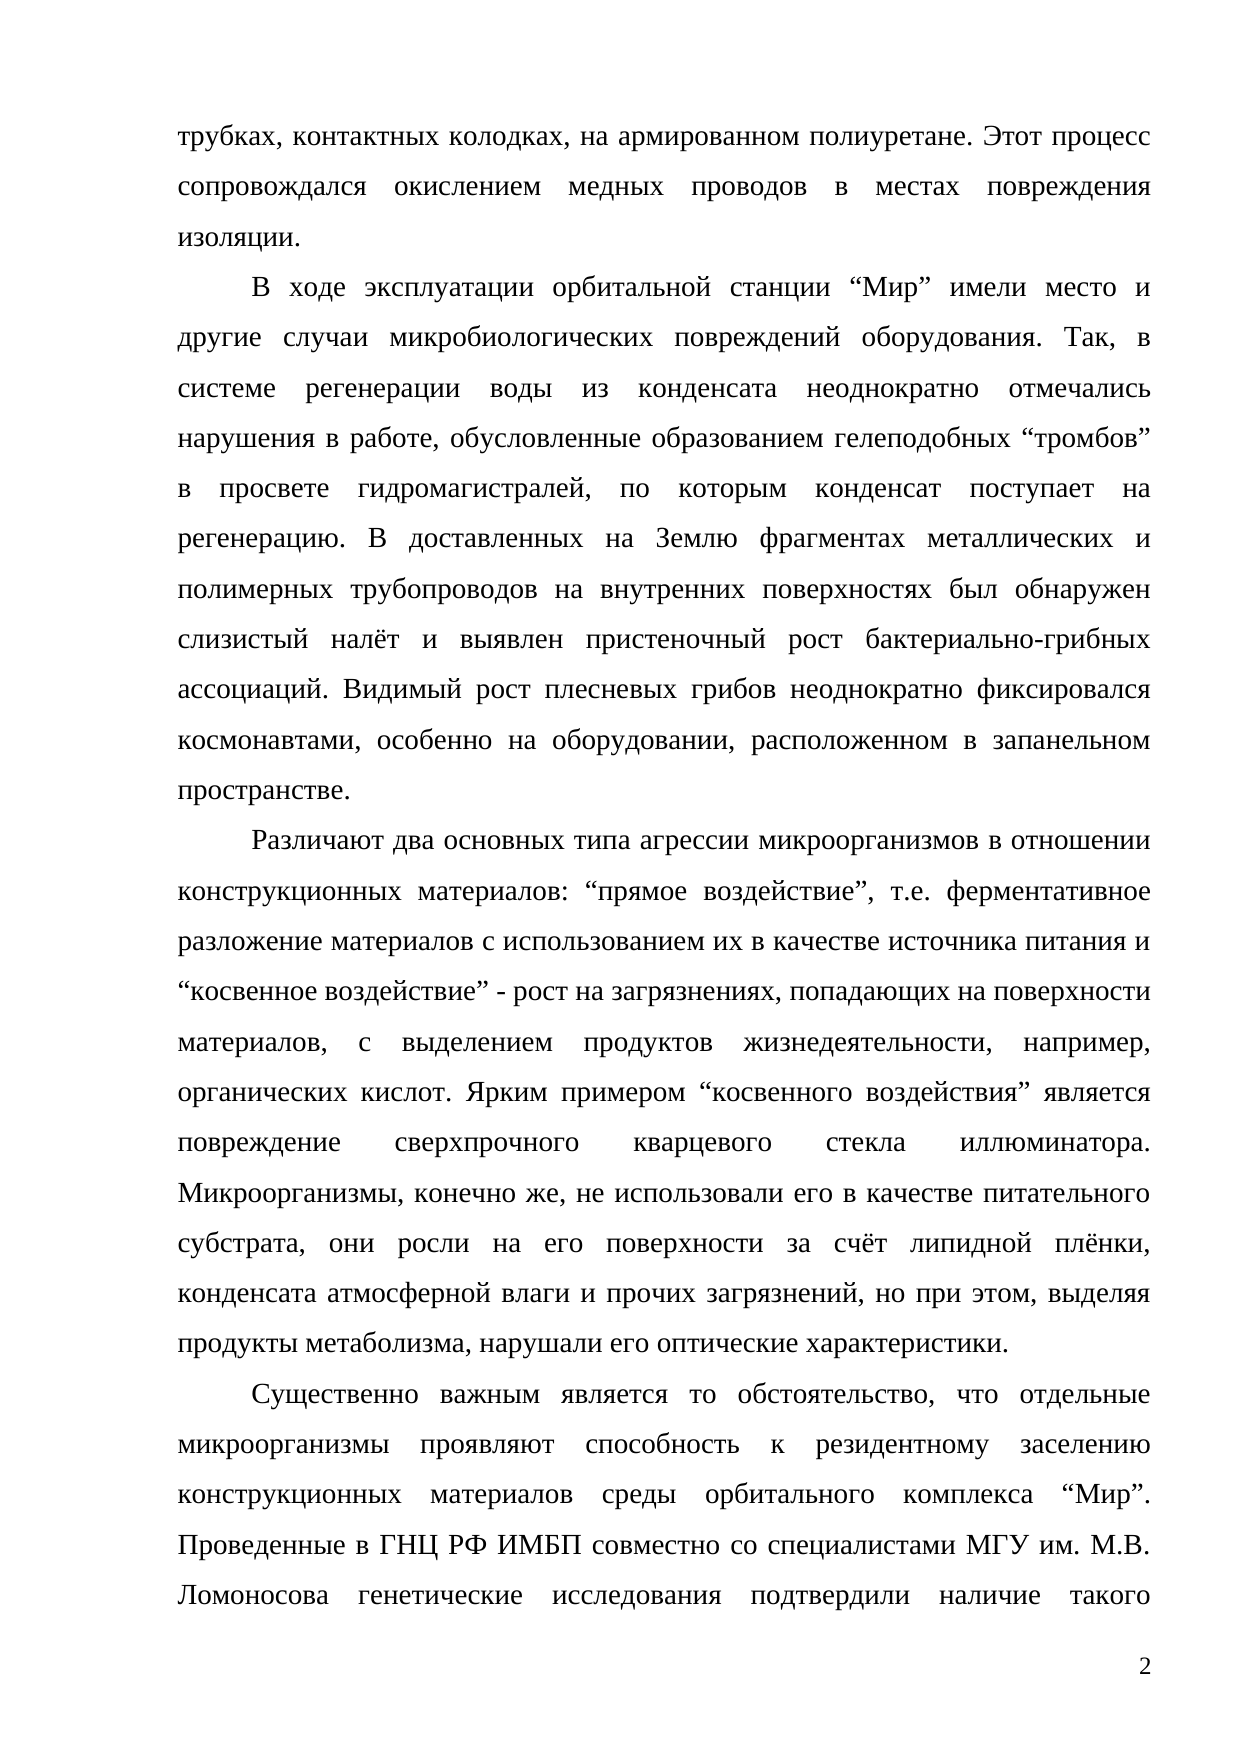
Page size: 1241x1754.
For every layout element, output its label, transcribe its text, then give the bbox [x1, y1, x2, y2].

text В ходе эксплуатации орбитальной станции “Мир” имели место и другие случаи микробиологических повреждений оборудования. Так, в системе регенерации воды из конденсата неоднократно отмечались нарушения в работе, обусловленные образованием гелеподобных “тромбов” в просвете гидромагистралей, по которым конденсат поступает на регенерацию. В доставленных на Землю фрагментах металлических и полимерных трубопроводов на внутренних поверхностях был обнаружен слизистый налёт и выявлен пристеночный рост бактериально-грибных ассоциаций. Видимый рост плесневых грибов неоднократно фиксировался космонавтами, особенно на оборудовании, расположенном в запанельном пространстве. [177, 269, 1152, 806]
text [177, 1376, 1152, 1611]
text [177, 118, 1152, 252]
text Различают два основных типа агрессии микроорганизмов в отношении конструкционных материалов: “прямое воздействие”, т.е. ферментативное разложение материалов с использованием их в качестве источника питания и “косвенное воздействие” - рост на загрязнениях, попадающих на поверхности материалов, с выделением продуктов жизнедеятельности, например, органических кислот. Ярким примером “косвенного воздействия” является повреждение сверхпрочного кварцевого стекла иллюминатора. Микроорганизмы, конечно же, не использовали его в качестве питательного субстрата, они росли на его поверхности за счёт липидной плёнки, конденсата атмосферной влаги и прочих загрязнений, но при этом, выделяя продукты метаболизма, нарушали его оптические характеристики. [177, 822, 1152, 1359]
